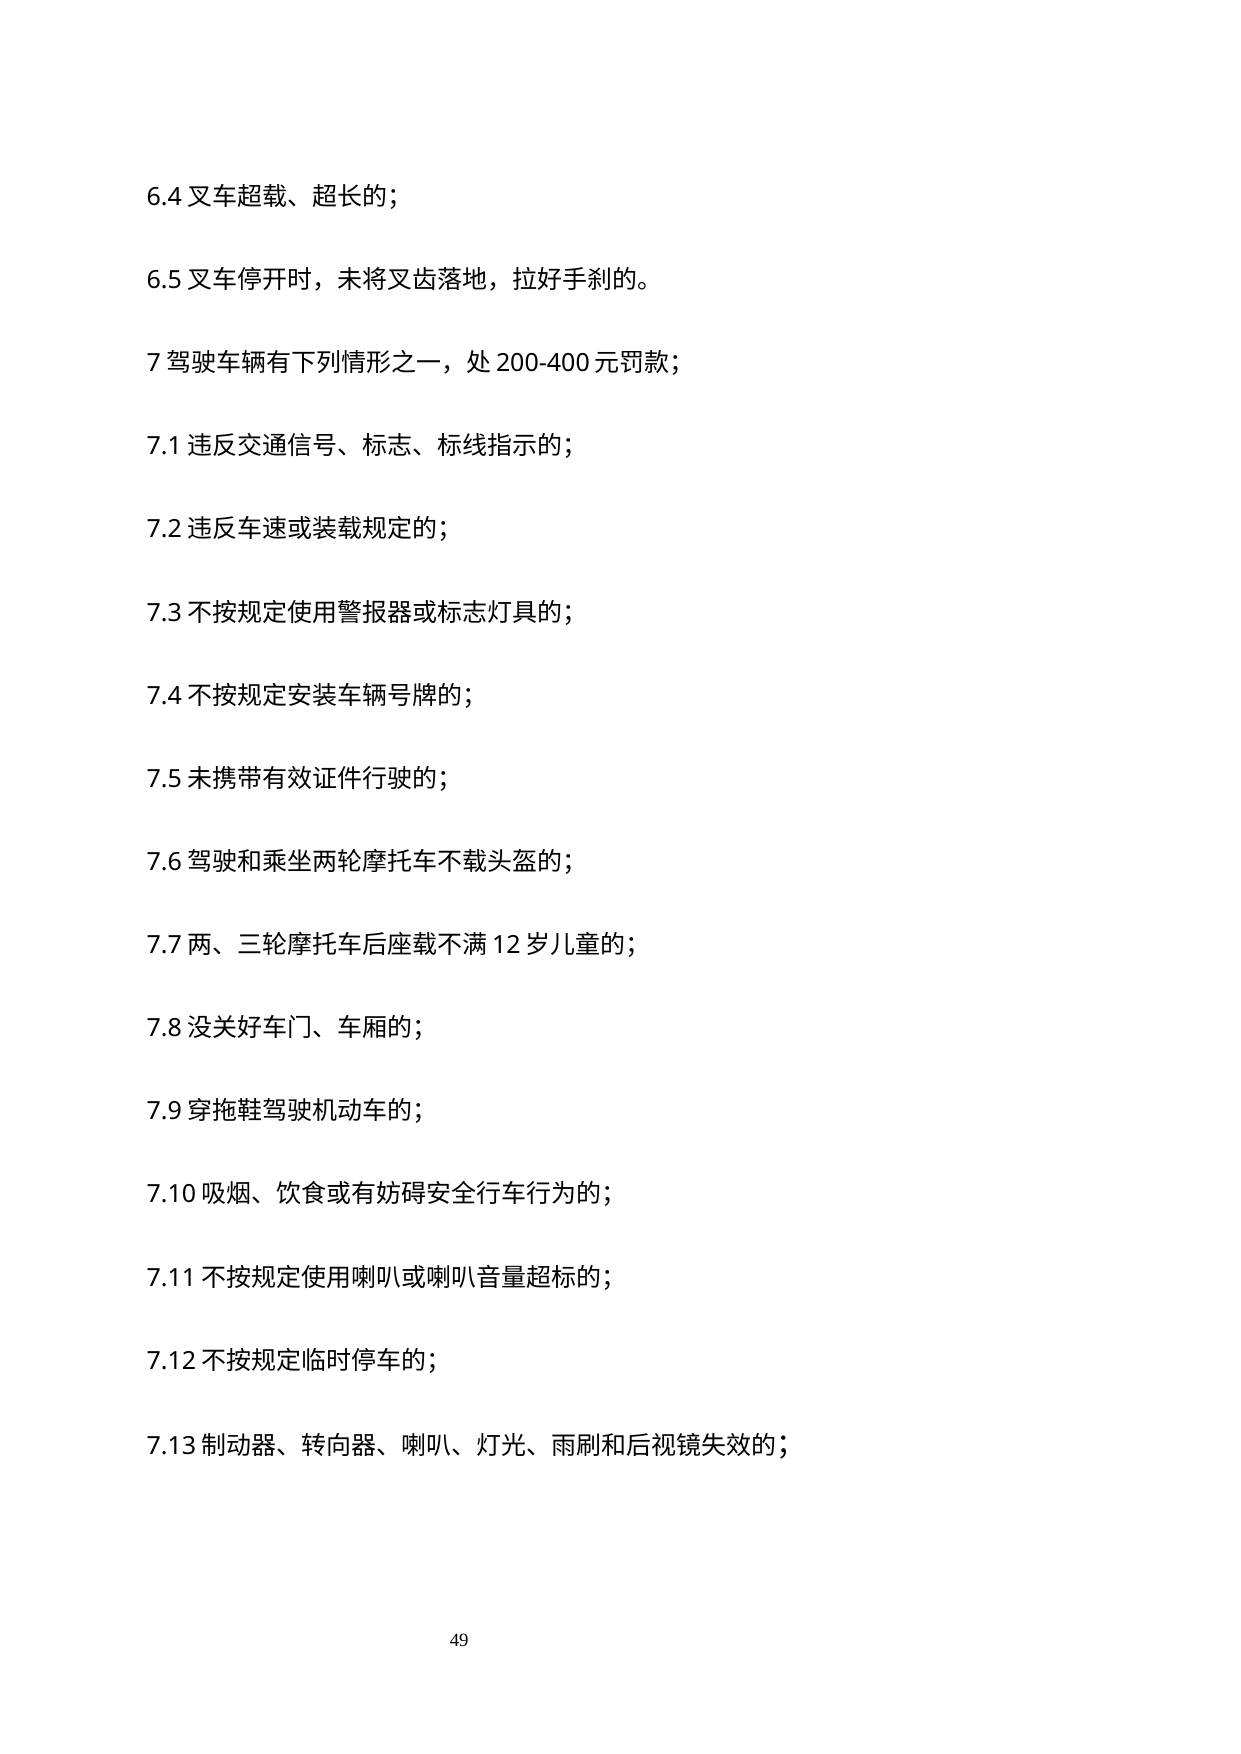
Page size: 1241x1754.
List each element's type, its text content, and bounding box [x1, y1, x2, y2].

text 7.10吸烟、饮食或有妨碍安全行车行为的； [146, 1159, 1053, 1224]
text 7.9穿拖鞋驾驶机动车的； [146, 1076, 1053, 1141]
text 7.11不按规定使用喇叭或喇叭音量超标的； [146, 1243, 1053, 1308]
text 7.13制动器、转向器、喇叭、灯光、雨刷和后视镜失效的； [146, 1409, 1053, 1474]
text 7.8没关好车门、车厢的； [146, 993, 1053, 1058]
text 6.4叉车超载、超长的； [146, 162, 1053, 227]
text 7.2违反车速或装载规定的； [146, 494, 1053, 559]
text 7.12不按规定临时停车的； [146, 1326, 1053, 1391]
text 7.4不按规定安装车辆号牌的； [146, 661, 1053, 726]
text 7.6驾驶和乘坐两轮摩托车不载头盔的； [146, 827, 1053, 892]
text 7.3不按规定使用警报器或标志灯具的； [146, 578, 1053, 643]
text 7.1违反交通信号、标志、标线指示的； [146, 411, 1053, 476]
text 7驾驶车辆有下列情形之一，处200-400元罚款； [146, 328, 1053, 393]
text 6.5叉车停开时，未将叉齿落地，拉好手刹的。 [146, 245, 1053, 310]
text 7.5未携带有效证件行驶的； [146, 744, 1053, 809]
text 7.7两、三轮摩托车后座载不满12岁儿童的； [146, 910, 1053, 975]
